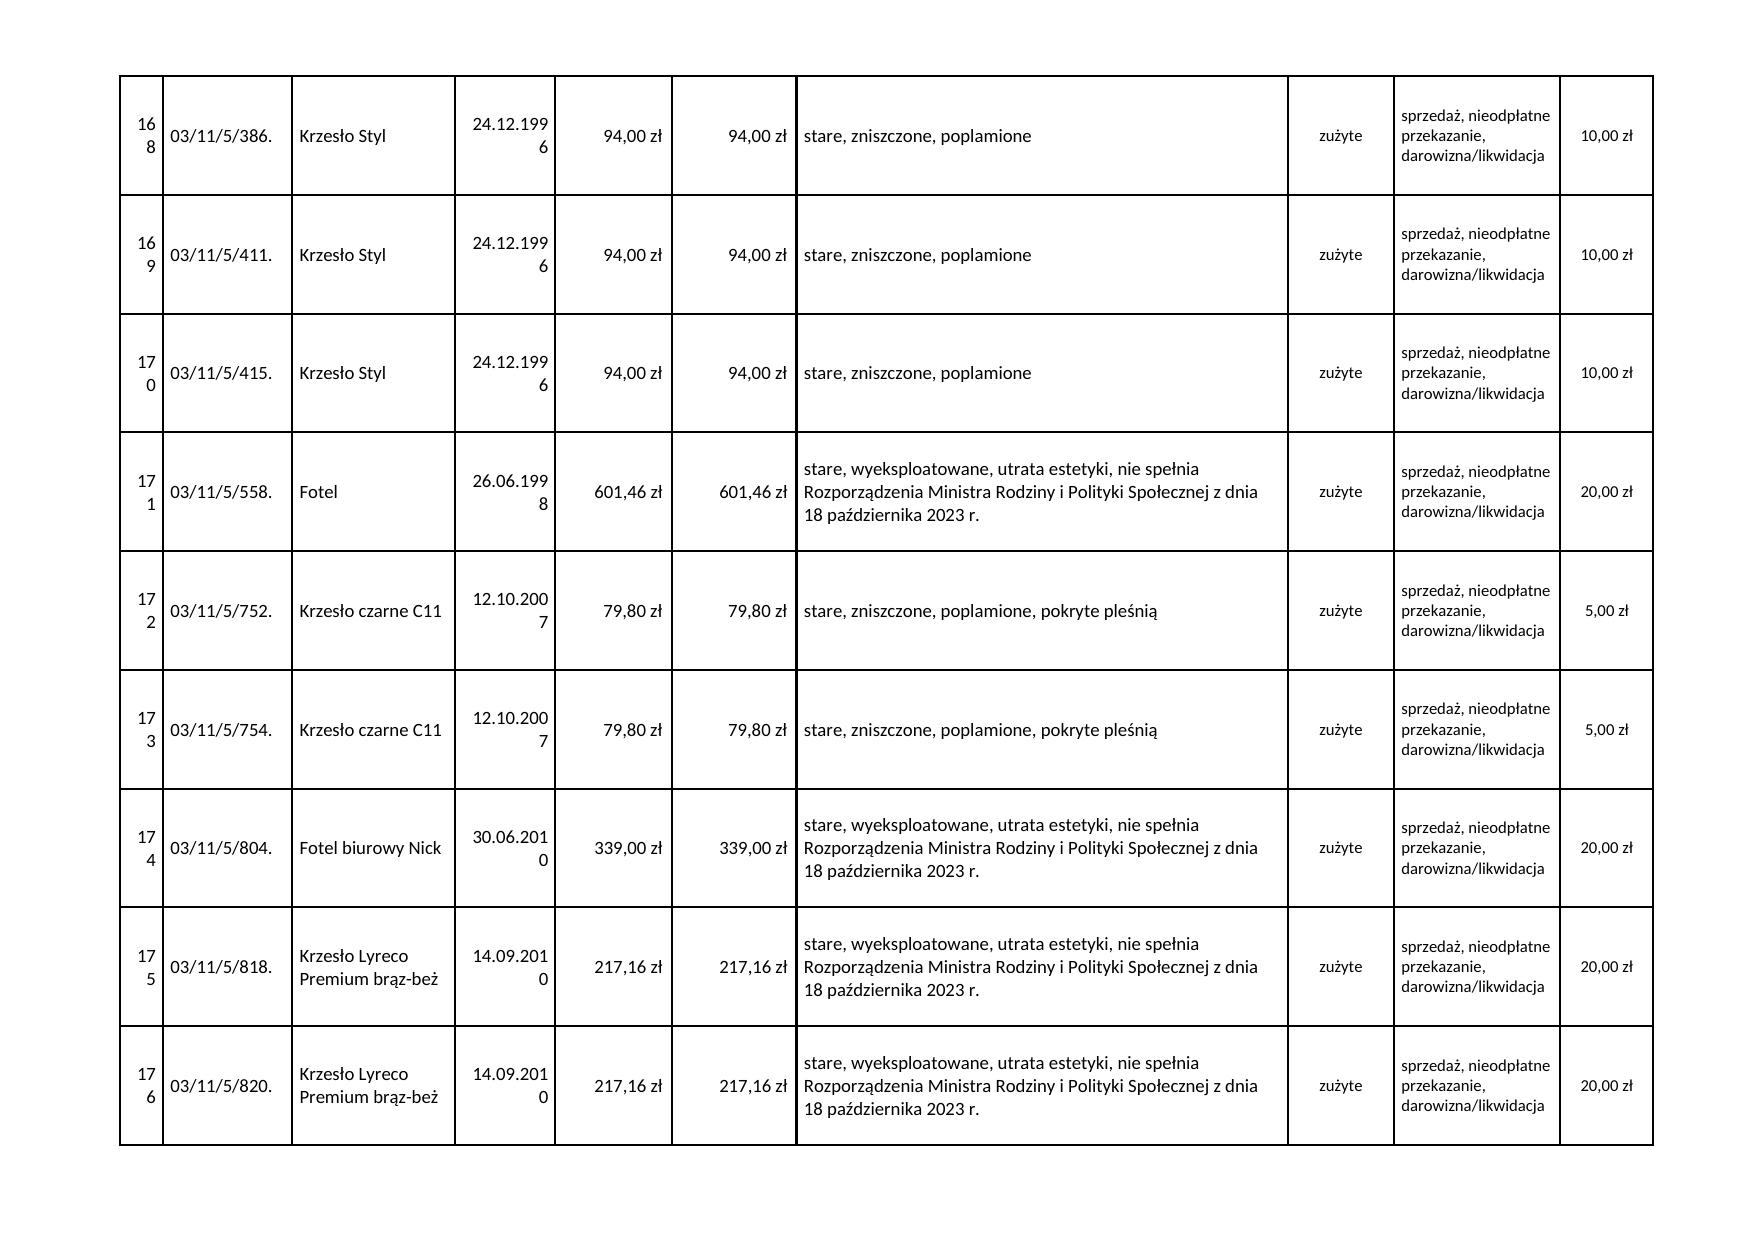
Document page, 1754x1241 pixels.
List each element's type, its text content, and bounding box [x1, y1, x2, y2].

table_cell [798, 77, 1287, 194]
table_cell stare, zniszczone, poplamione [798, 315, 1287, 431]
table_cell 24.12.1996 [456, 315, 554, 431]
table_cell stare, wyeksploatowane, utrata estetyki, nie spełnia Rozporządzenia Ministra Rodziny i Polityki Społecznej z dnia 18 października 2023 r. [798, 790, 1287, 906]
table_cell 03/11/5/415. [164, 315, 291, 431]
table_cell 03/11/5/820. [164, 1027, 291, 1144]
table_cell stare, zniszczone, poplamione, pokryte pleśnią [798, 671, 1287, 787]
table_cell 10,00 zł [1561, 77, 1652, 194]
table_cell 171 [121, 433, 162, 550]
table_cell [1395, 1027, 1559, 1144]
table_cell 20,00 zł [1561, 908, 1652, 1025]
table_cell 30.06.2010 [456, 790, 554, 906]
table_cell 03/11/5/818. [164, 908, 291, 1025]
table_cell 03/11/5/754. [164, 671, 291, 787]
table_cell 339,00 zł [556, 790, 671, 906]
table_cell 79,80 zł [556, 671, 671, 787]
table_cell 217,16 zł [673, 908, 795, 1025]
table_cell 24.12.1996 [456, 196, 554, 312]
table_cell 20,00 zł [1561, 433, 1652, 550]
table_cell sprzedaż, nieodpłatne przekazanie, darowizna/likwidacja [1395, 315, 1559, 431]
table_cell Krzesło Styl [293, 315, 454, 431]
table_cell 339,00 zł [673, 790, 795, 906]
table_cell 217,16 zł [673, 1027, 795, 1144]
table_cell zużyte [1289, 315, 1393, 431]
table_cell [1395, 77, 1559, 194]
table_cell 94,00 zł [556, 196, 671, 312]
table_cell Fotel [293, 433, 454, 550]
table_cell 26.06.1998 [456, 433, 554, 550]
table_cell Krzesło Styl [293, 77, 454, 194]
table_cell 03/11/5/386. [164, 77, 291, 194]
table_cell stare, zniszczone, poplamione, pokryte pleśnią [798, 552, 1287, 669]
table_cell 174 [121, 790, 162, 906]
table_cell sprzedaż, nieodpłatne przekazanie, darowizna/likwidacja [1395, 671, 1559, 787]
table_cell 168 [121, 77, 162, 194]
table_cell zużyte [1289, 433, 1393, 550]
table_cell stare, wyeksploatowane, utrata estetyki, nie spełnia Rozporządzenia Ministra Rodziny i Polityki Społecznej z dnia 18 października 2023 r. [798, 433, 1287, 550]
table_cell 5,00 zł [1561, 552, 1652, 669]
table_cell sprzedaż, nieodpłatne przekazanie, darowizna/likwidacja [1395, 790, 1559, 906]
table_cell 03/11/5/752. [164, 552, 291, 669]
table_cell 173 [121, 671, 162, 787]
table_cell 10,00 zł [1561, 315, 1652, 431]
table_cell Krzesło Lyreco Premium brąz-beż [293, 908, 454, 1025]
table_cell sprzedaż, nieodpłatne przekazanie, darowizna/likwidacja [1395, 908, 1559, 1025]
table_cell 5,00 zł [1561, 671, 1652, 787]
table_cell 20,00 zł [1561, 1027, 1652, 1144]
table_cell sprzedaż, nieodpłatne przekazanie, darowizna/likwidacja [1395, 433, 1559, 550]
table_cell Krzesło czarne C11 [293, 671, 454, 787]
table_cell 20,00 zł [1561, 790, 1652, 906]
table_cell 94,00 zł [673, 77, 795, 194]
table_cell 12.10.2007 [456, 671, 554, 787]
table_cell 10,00 zł [1561, 196, 1652, 312]
table_cell 94,00 zł [673, 315, 795, 431]
table_cell Krzesło Styl [293, 196, 454, 312]
table_cell 24.12.1996 [456, 77, 554, 194]
table_cell Krzesło Lyreco Premium brąz-beż [293, 1027, 454, 1144]
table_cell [798, 1027, 1287, 1144]
table_cell zużyte [1289, 908, 1393, 1025]
table_cell 217,16 zł [556, 1027, 671, 1144]
table_cell 169 [121, 196, 162, 312]
table_cell zużyte [1289, 77, 1393, 194]
table_cell 94,00 zł [556, 77, 671, 194]
table_cell 94,00 zł [673, 196, 795, 312]
table_cell zużyte [1289, 671, 1393, 787]
table_cell 14.09.2010 [456, 1027, 554, 1144]
table_cell zużyte [1289, 790, 1393, 906]
table_cell 79,80 zł [673, 671, 795, 787]
table_cell stare, wyeksploatowane, utrata estetyki, nie spełnia Rozporządzenia Ministra Rodziny i Polityki Społecznej z dnia 18 października 2023 r. [798, 908, 1287, 1025]
table_cell 172 [121, 552, 162, 669]
table_cell 79,80 zł [673, 552, 795, 669]
table_cell 12.10.2007 [456, 552, 554, 669]
table_cell Krzesło czarne C11 [293, 552, 454, 669]
table_cell zużyte [1289, 1027, 1393, 1144]
table_cell Fotel biurowy Nick [293, 790, 454, 906]
table_cell 03/11/5/804. [164, 790, 291, 906]
table_cell 175 [121, 908, 162, 1025]
table_cell 79,80 zł [556, 552, 671, 669]
table_cell 03/11/5/411. [164, 196, 291, 312]
table_cell stare, zniszczone, poplamione [798, 196, 1287, 312]
table_cell zużyte [1289, 552, 1393, 669]
table_cell 601,46 zł [556, 433, 671, 550]
table_cell zużyte [1289, 196, 1393, 312]
table_cell 170 [121, 315, 162, 431]
table_cell sprzedaż, nieodpłatne przekazanie, darowizna/likwidacja [1395, 196, 1559, 312]
table_cell 03/11/5/558. [164, 433, 291, 550]
table_cell 176 [121, 1027, 162, 1144]
table_cell sprzedaż, nieodpłatne przekazanie, darowizna/likwidacja [1395, 552, 1559, 669]
table_cell 14.09.2010 [456, 908, 554, 1025]
table_cell 94,00 zł [556, 315, 671, 431]
table_cell 217,16 zł [556, 908, 671, 1025]
table_cell 601,46 zł [673, 433, 795, 550]
